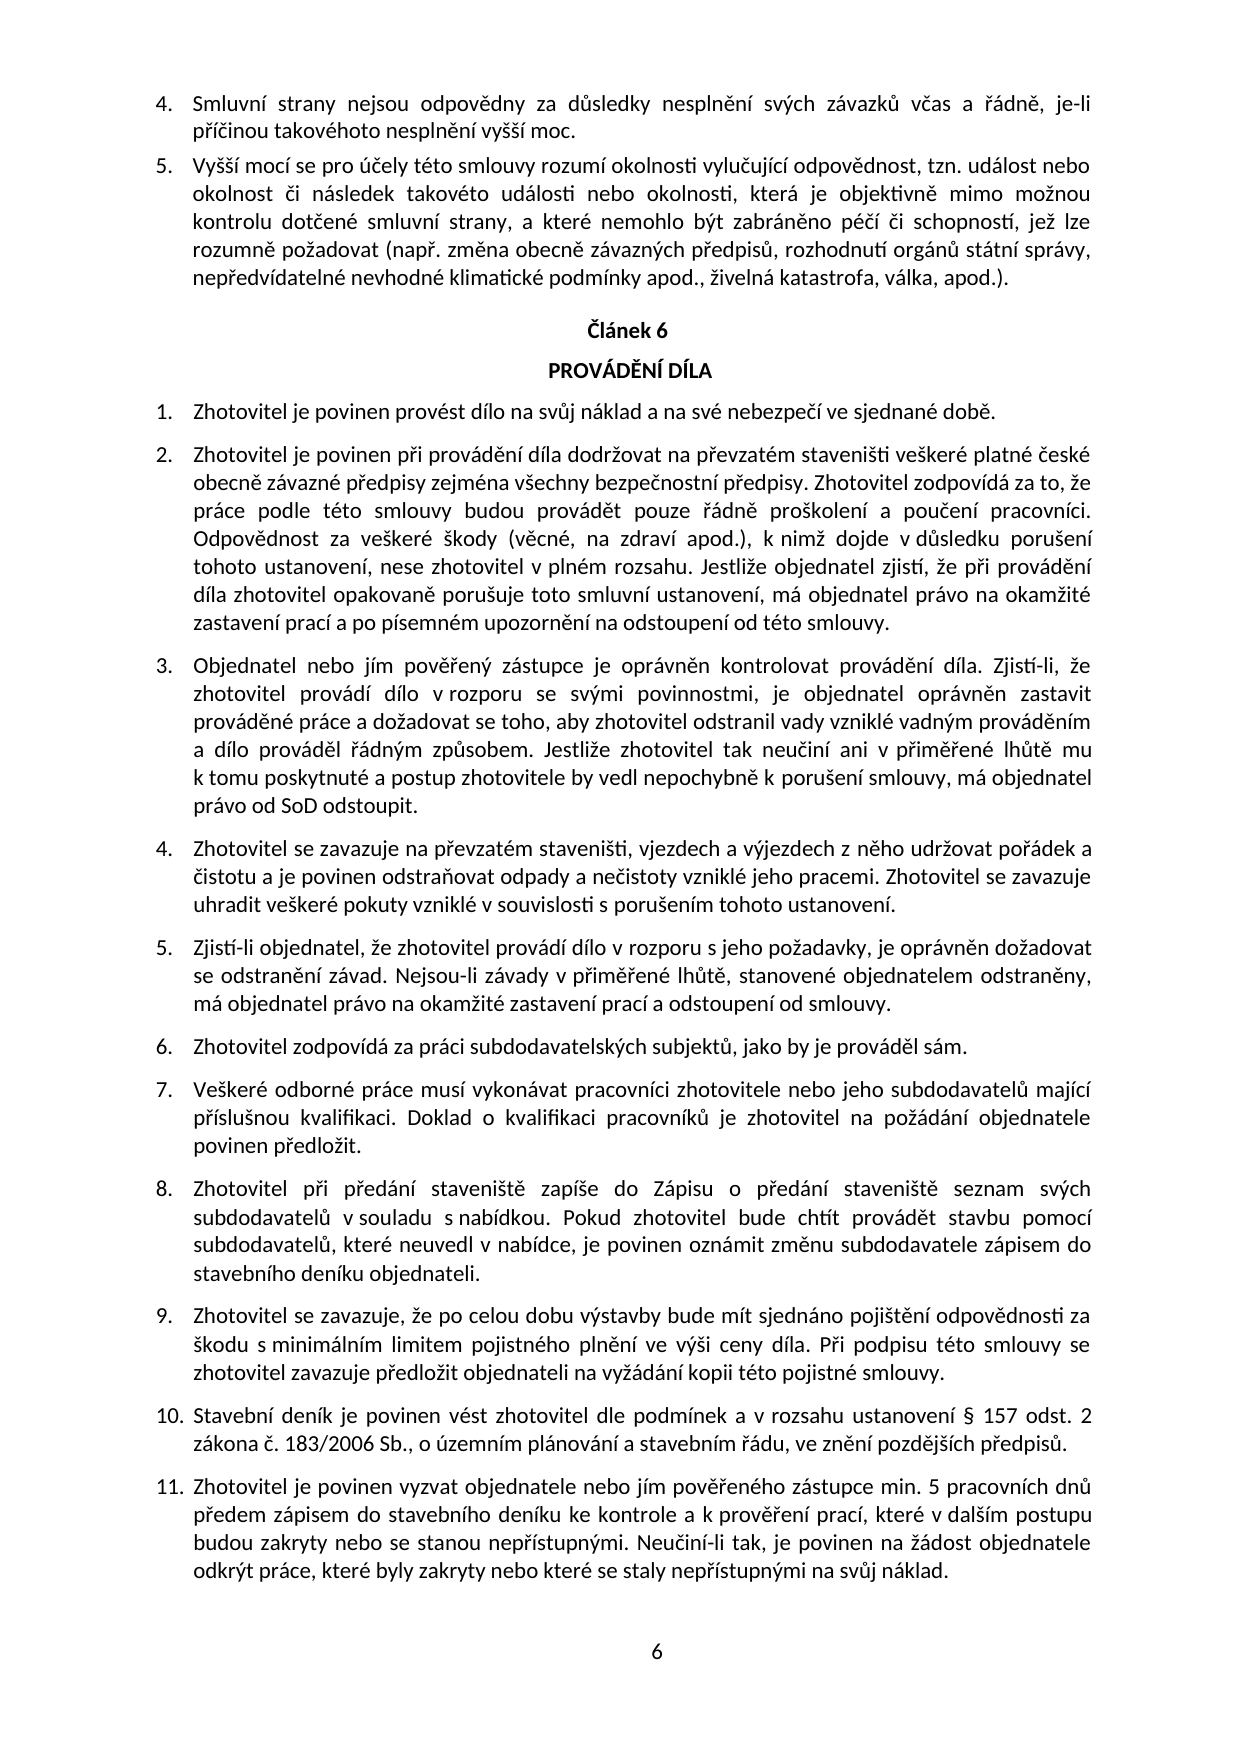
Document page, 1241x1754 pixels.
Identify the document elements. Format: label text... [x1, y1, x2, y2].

list Zhotovitel se zavazuje na převzatém staveništi, vjezdech a výjezdech z něho udržovat pořádek a čistotu a je povinen odstraňovat odpady a nečistoty vzniklé jeho pracemi. Zhotovitel se zavazuje uhradit veškeré pokuty vzniklé v souvislosti s porušením tohoto ustanovení. [156, 834, 1093, 918]
list Smluvní strany nejsou odpovědny za důsledky nesplnění svých závazků včas a řádně, je-li příčinou takovéhoto nesplnění vyšší moc. [155, 89, 1093, 145]
text Provádění díla [162, 357, 1093, 384]
list Objednatel nebo jím pověřený zástupce je oprávněn kontrolovat provádění díla. Zjistí-li, že zhotovitel provádí dílo v rozporu se svými povinnostmi, je objednatel oprávněn zastavit prováděné práce a dožadovat se toho, aby zhotovitel odstranil vady vzniklé vadným prováděním a dílo prováděl řádným způsobem. Jestliže zhotovitel tak neučiní ani v přiměřené lhůtě mu k tomu poskytnuté a postup zhotovitele by vedl nepochybně k porušení smlouvy, má objednatel právo od SoD odstoupit. [156, 651, 1093, 819]
list Zhotovitel je povinen vyzvat objednatele nebo jím pověřeného zástupce min. 5 pracovních dnů předem zápisem do stavebního deníku ke kontrole a k prověření prací, které v dalším postupu budou zakryty nebo se stanou nepřístupnými. Neučiní-li tak, je povinen na žádost objednatele odkrýt práce, které byly zakryty nebo které se staly nepřístupnými na svůj náklad. [156, 1472, 1093, 1584]
list Stavební deník je povinen vést zhotovitel dle podmínek a v rozsahu ustanovení § 157 odst. 2 zákona č. 183/2006 Sb., o územním plánování a stavebním řádu, ve znění pozdějších předpisů. [156, 1401, 1093, 1457]
list Veškeré odborné práce musí vykonávat pracovníci zhotovitele nebo jeho subdodavatelů mající příslušnou kvalifikaci. Doklad o kvalifikaci pracovníků je zhotovitel na požádání objednatele povinen předložit. [156, 1076, 1093, 1159]
list Zhotovitel je povinen provést dílo na svůj náklad a na své nebezpečí ve sjednané době. [156, 397, 1093, 425]
subtitle Článek 6 [162, 316, 1093, 344]
list Zhotovitel je povinen při provádění díla dodržovat na převzatém staveništi veškeré platné české obecně závazné předpisy zejména všechny bezpečnostní předpisy. Zhotovitel zodpovídá za to, že práce podle této smlouvy budou provádět pouze řádně proškolení a poučení pracovníci. Odpovědnost za veškeré škody (věcné, na zdraví apod.), k nimž dojde v důsledku porušení tohoto ustanovení, nese zhotovitel v plném rozsahu. Jestliže objednatel zjistí, že při provádění díla zhotovitel opakovaně porušuje toto smluvní ustanovení, má objednatel právo na okamžité zastavení prací a po písemném upozornění na odstoupení od této smlouvy. [156, 440, 1093, 636]
list Vyšší mocí se pro účely této smlouvy rozumí okolnosti vylučující odpovědnost, tzn. událost nebo okolnost či následek takovéto události nebo okolnosti, která je objektivně mimo možnou kontrolu dotčené smluvní strany, a které nemohlo být zabráněno péčí či schopností, jež lze rozumně požadovat (např. změna obecně závazných předpisů, rozhodnutí orgánů státní správy, nepředvídatelné nevhodné klimatické podmínky apod., živelná katastrofa, válka, apod.). [155, 151, 1093, 291]
list Zhotovitel při předání staveniště zapíše do Zápisu o předání staveniště seznam svých subdodavatelů v souladu s nabídkou. Pokud zhotovitel bude chtít provádět stavbu pomocí subdodavatelů, které neuvedl v nabídce, je povinen oznámit změnu subdodavatele zápisem do stavebního deníku objednateli. [156, 1174, 1093, 1287]
list Zjistí-li objednatel, že zhotovitel provádí dílo v rozporu s jeho požadavky, je oprávněn dožadovat se odstranění závad. Nejsou-li závady v přiměřené lhůtě, stanovené objednatelem odstraněny, má objednatel právo na okamžité zastavení prací a odstoupení od smlouvy. [156, 933, 1093, 1017]
list Zhotovitel zodpovídá za práci subdodavatelských subjektů, jako by je prováděl sám. [156, 1032, 1093, 1061]
list Zhotovitel se zavazuje, že po celou dobu výstavby bude mít sjednáno pojištění odpovědnosti za škodu s minimálním limitem pojistného plnění ve výši ceny díla. Při podpisu této smlouvy se zhotovitel zavazuje předložit objednateli na vyžádání kopii této pojistné smlouvy. [156, 1302, 1093, 1386]
